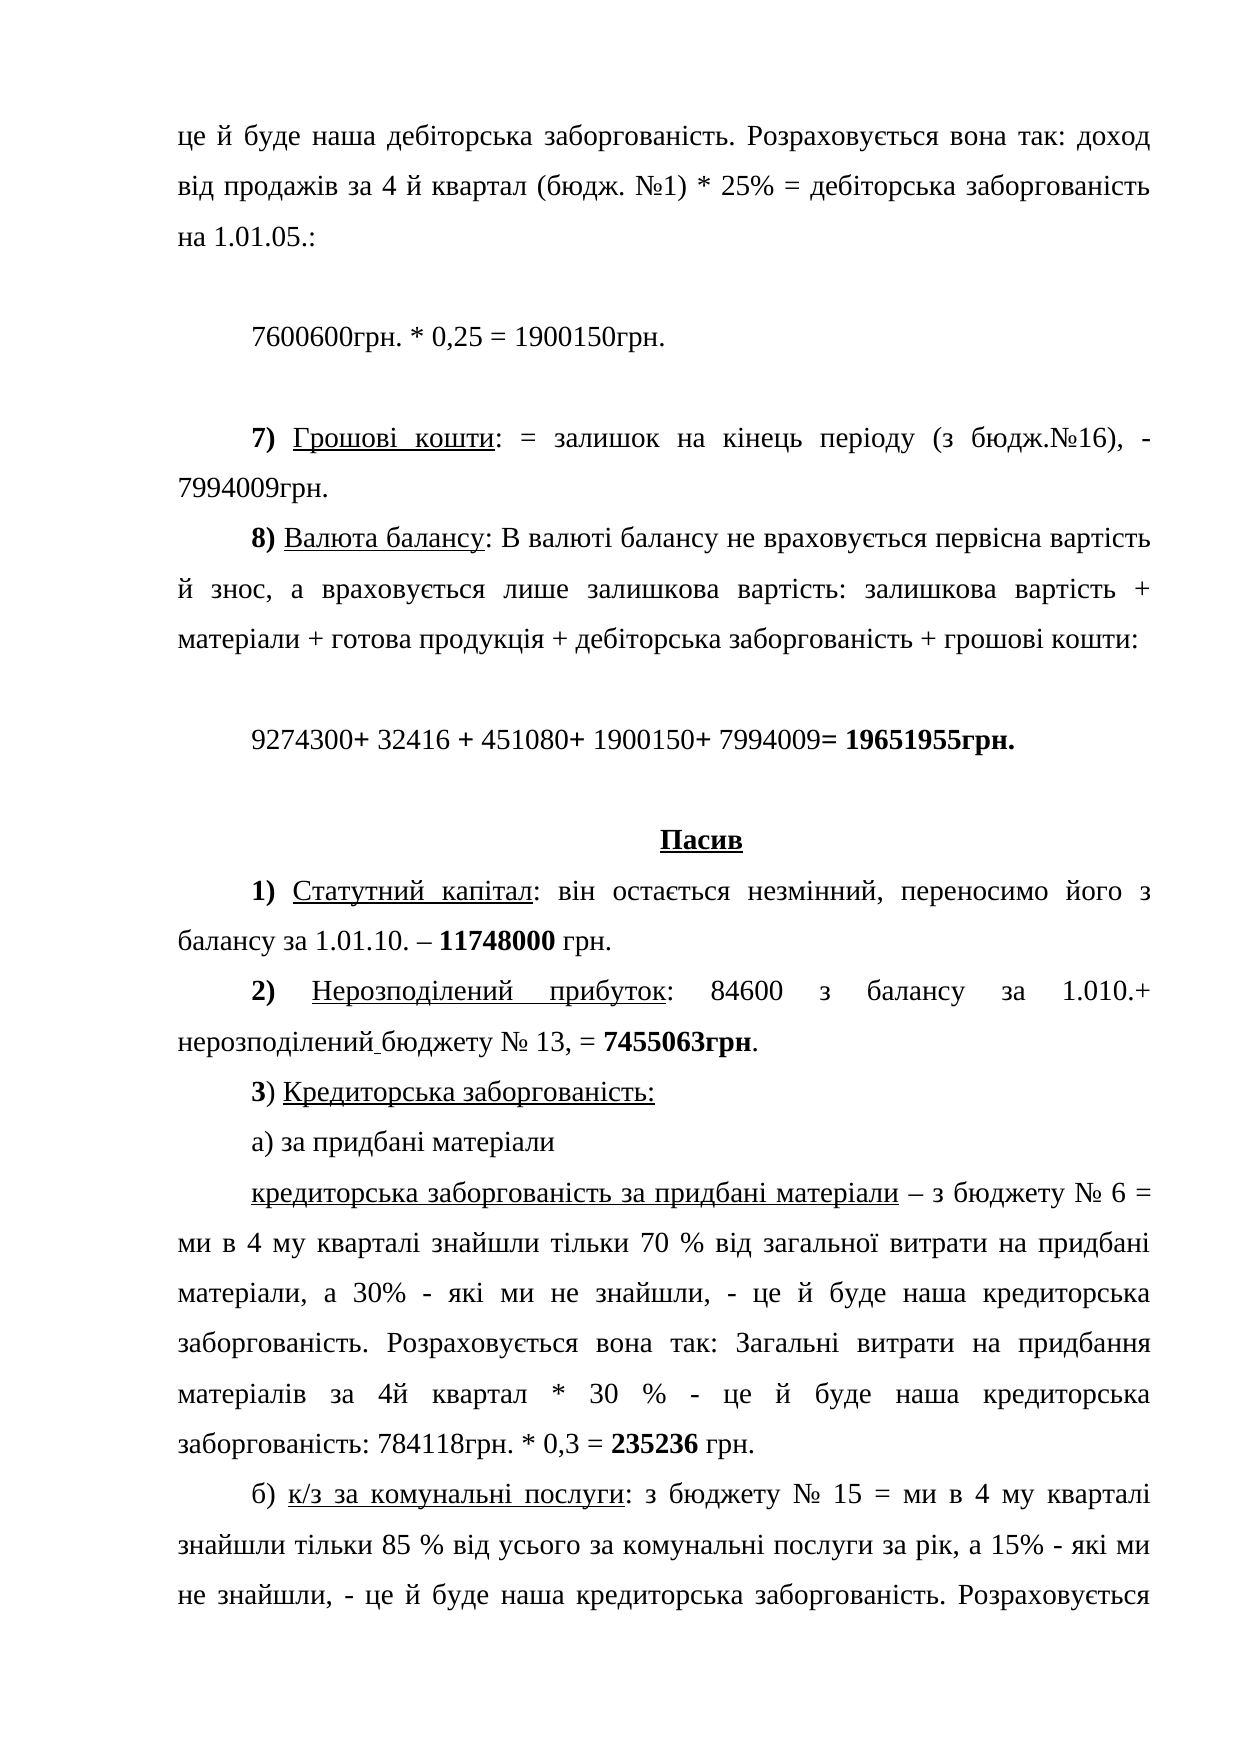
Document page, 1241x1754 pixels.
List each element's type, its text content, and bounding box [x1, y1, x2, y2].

text 8) Валюта балансу: В валюті балансу не враховується первісна вартість й знос, а враховується лише залишкова вартість: залишкова вартість + матеріали + готова продукція + дебіторська заборгованість + грошові кошти: [177, 521, 1152, 655]
text кредиторська заборгованість за придбані матеріали – з бюджету № 6 = ми в 4 му кварталі знайшли тільки 70 % від загальної витрати на придбані матеріали, а 30% - які ми не знайшли, - це й буде наша кредиторська заборгованість. Розраховується вона так: Загальні витрати на придбання матеріалів за 4й квартал * 30 % - це й буде наша кредиторська заборгованість: 784118грн. * 0,3 = 235236 грн. [177, 1175, 1152, 1460]
text 3) Кредиторська заборгованість: [177, 1074, 1152, 1108]
text 9274300+ 32416 + 451080+ 1900150+ 7994009= 19651955грн. [177, 722, 1152, 755]
text 7600600грн. * 0,25 = 1900150грн. [177, 319, 1152, 353]
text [177, 118, 1152, 252]
text 7) Грошові кошти: = залишок на кінець періоду (з бюдж.№16), - 7994009грн. [177, 420, 1152, 504]
text Пасив [177, 822, 1152, 856]
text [177, 1477, 1152, 1611]
text 1) Статутний капітал: він остається незмінний, переносимо його з балансу за 1.01.10. – 11748000 грн. [177, 873, 1152, 957]
text 2) Нерозподілений прибуток: 84600 з балансу за 1.010.+ нерозподілений бюджету № 13, = 7455063грн. [177, 973, 1152, 1057]
text а) за придбані матеріали [177, 1124, 1152, 1158]
